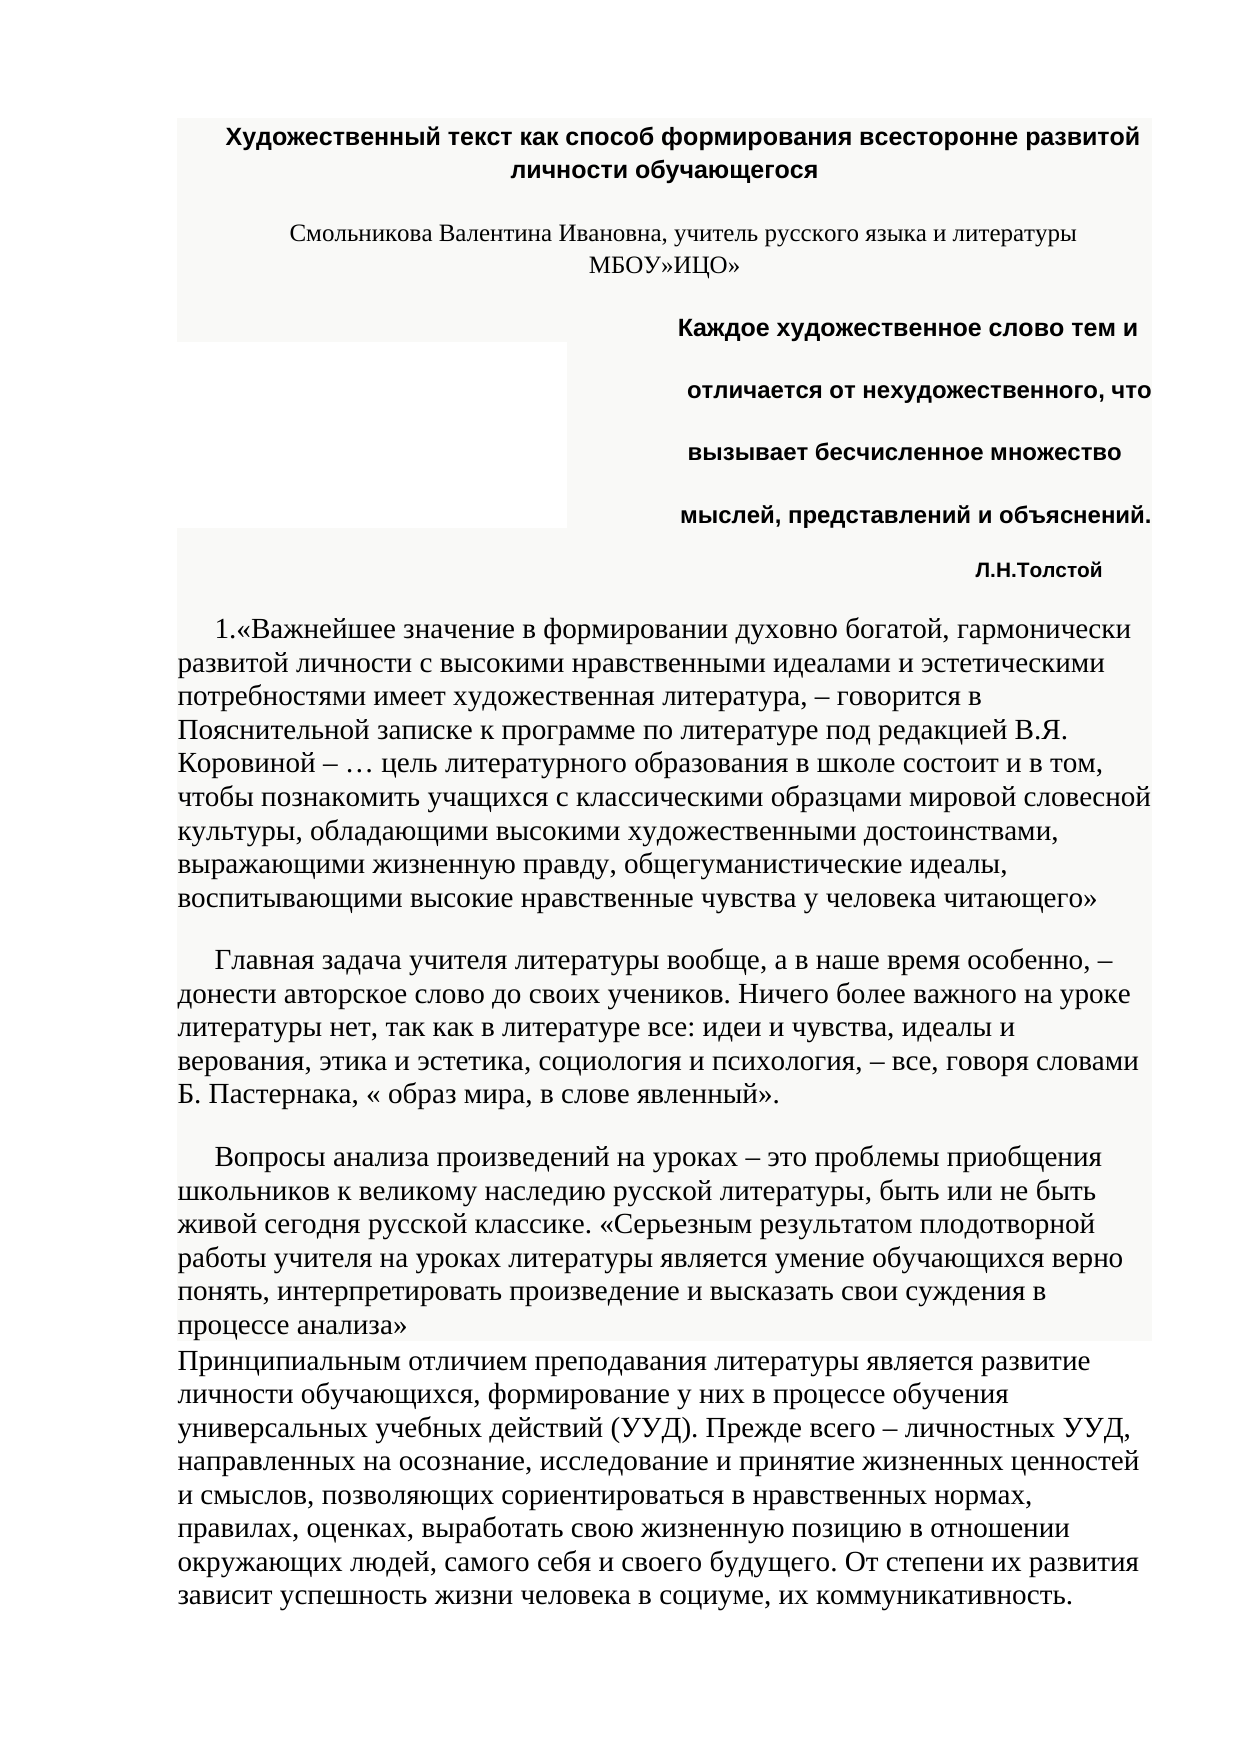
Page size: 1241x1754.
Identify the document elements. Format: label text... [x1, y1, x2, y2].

text Художественный текст как способ формирования всесторонне развитой личности обучающегося [177, 118, 1152, 184]
text Л.Н.Толстой [177, 557, 1152, 582]
text отличается от нехудожественного, что [567, 371, 1152, 404]
text вызывает бесчисленное множество [567, 433, 1152, 466]
text Каждое художественное слово тем и [177, 308, 1152, 342]
text Принципиальным отличием преподавания литературы является развитие личности обучающихся, формирование у них в процессе обучения универсальных учебных действий (УУД). Прежде всего – личностных УУД, направленных на осознание, исследование и принятие жизненных ценностей и смыслов, позволяющих сориентироваться в нравственных нормах, правилах, оценках, выработать свою жизненную позицию в отношении окружающих людей, самого себя и своего будущего. От степени их развития зависит успешность жизни человека в социуме, их коммуникативность. [177, 1343, 1152, 1611]
text Смольникова Валентина Ивановна, учитель русского языка и литературы МБОУ»ИЦО» [177, 213, 1152, 279]
text Вопросы анализа произведений на уроках – это проблемы приобщения школьников к великому наследию русской литературы, быть или не быть живой сегодня русской классике. «Серьезным результатом плодотворной работы учителя на уроках литературы является умение обучающихся верно понять, интерпретировать произведение и высказать свои суждения в процессе анализа» [177, 1139, 1152, 1341]
text 1.«Важнейшее значение в формировании духовно богатой, гармонически развитой личности с высокими нравственными идеалами и эстетическими потребностями имеет художественная литература, – говорится в Пояснительной записке к программе по литературе под редакцией В.Я. Коровиной – … цель литературного образования в школе состоит и в том, чтобы познакомить учащихся с классическими образцами мировой словесной культуры, обладающими высокими художественными достоинствами, выражающими жизненную правду, общегуманистические идеалы, воспитывающими высокие нравственные чувства у человека читающего» [177, 611, 1152, 913]
text Главная задача учителя литературы вообще, а в наше время особенно, – донести авторское слово до своих учеников. Ничего более важного на уроке литературы нет, так как в литературе все: идеи и чувства, идеалы и верования, этика и эстетика, социология и психология, – все, говоря словами Б. Пастернака, « образ мира, в слове явленный». [177, 942, 1152, 1110]
text мыслей, представлений и объяснений. [567, 495, 1152, 528]
